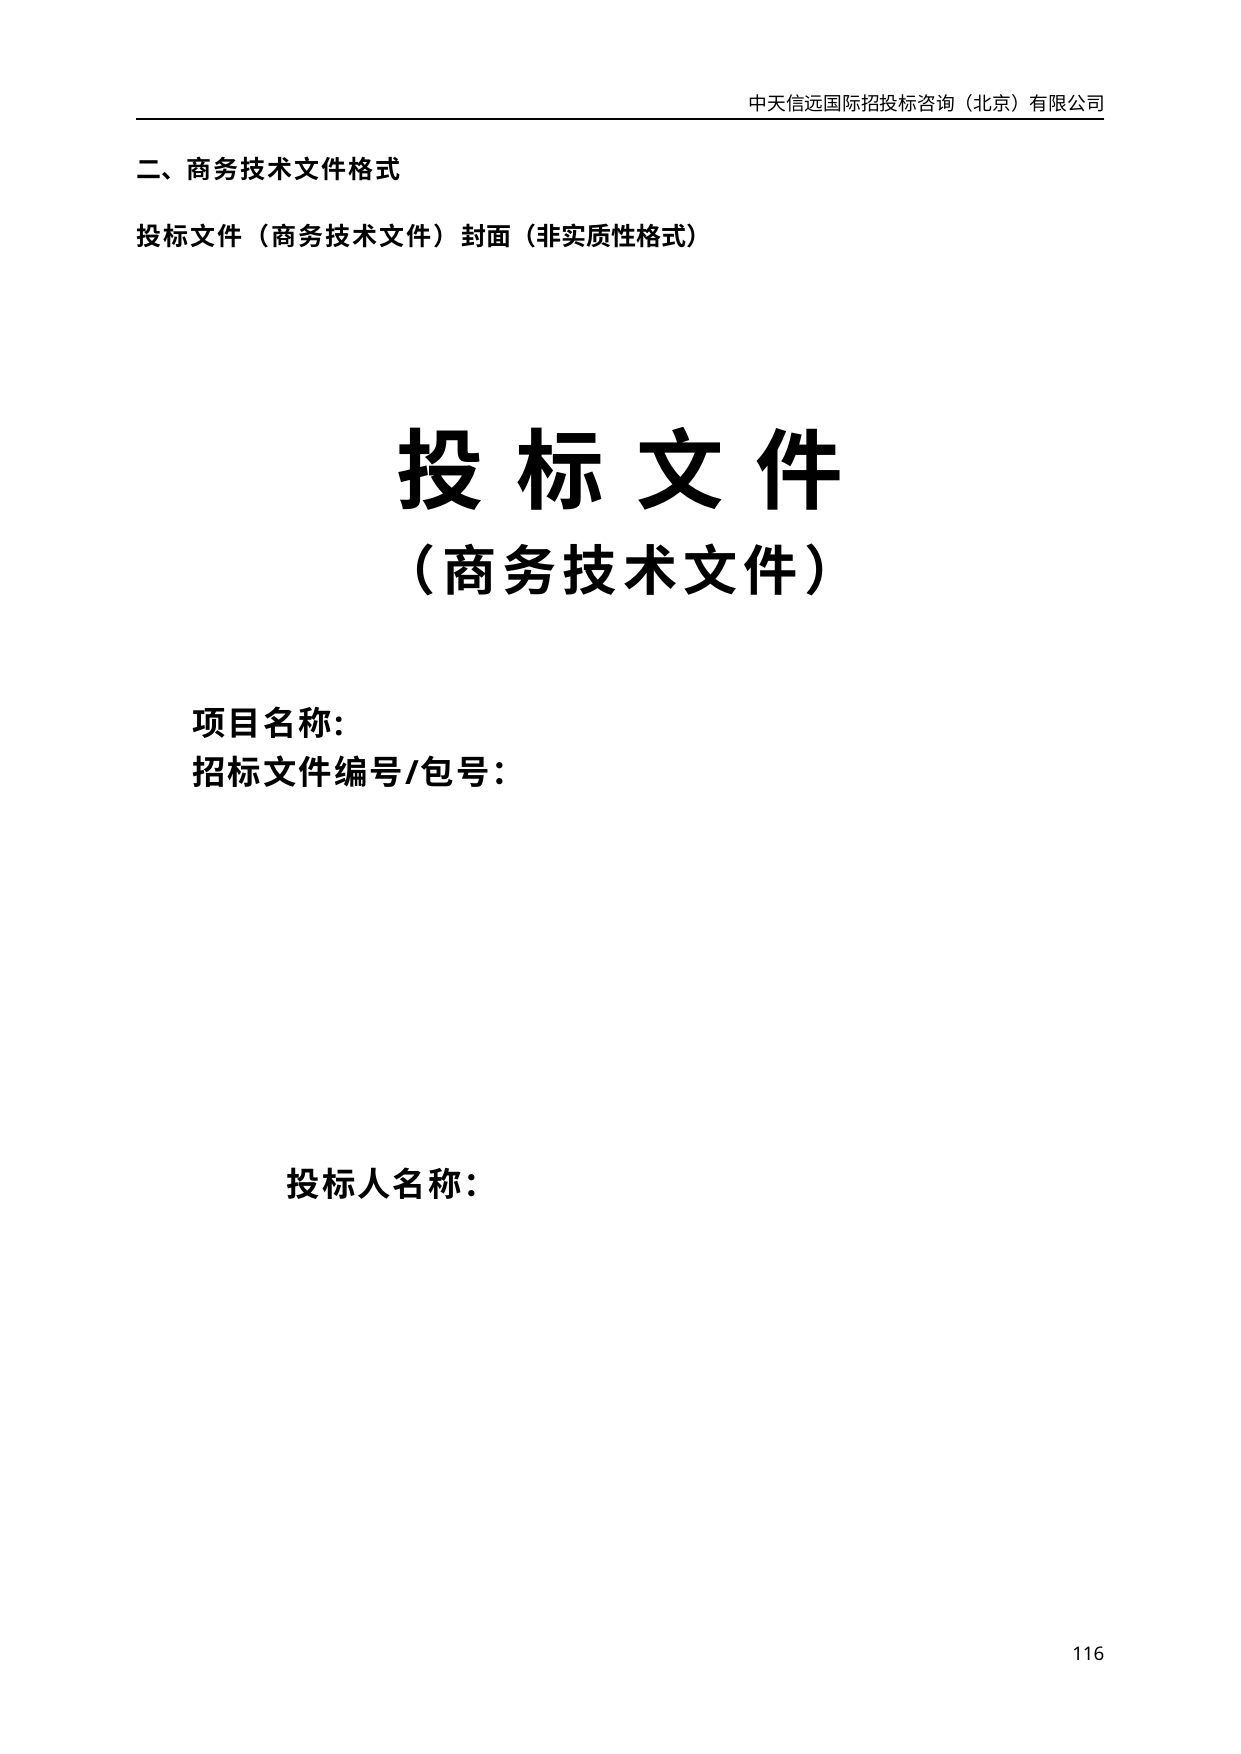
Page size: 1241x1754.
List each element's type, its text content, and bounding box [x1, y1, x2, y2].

text （商务技术文件） [136, 528, 1104, 606]
text 投 标 文 件 [136, 401, 1104, 528]
text 招标文件编号/包号： [136, 746, 1104, 794]
text 投标人名称： [136, 1157, 1104, 1206]
text 二、商务技术文件格式 [136, 150, 1104, 186]
text 项目名称: [136, 697, 1104, 746]
text 投标文件（商务技术文件）封面（非实质性格式） [136, 216, 1104, 252]
